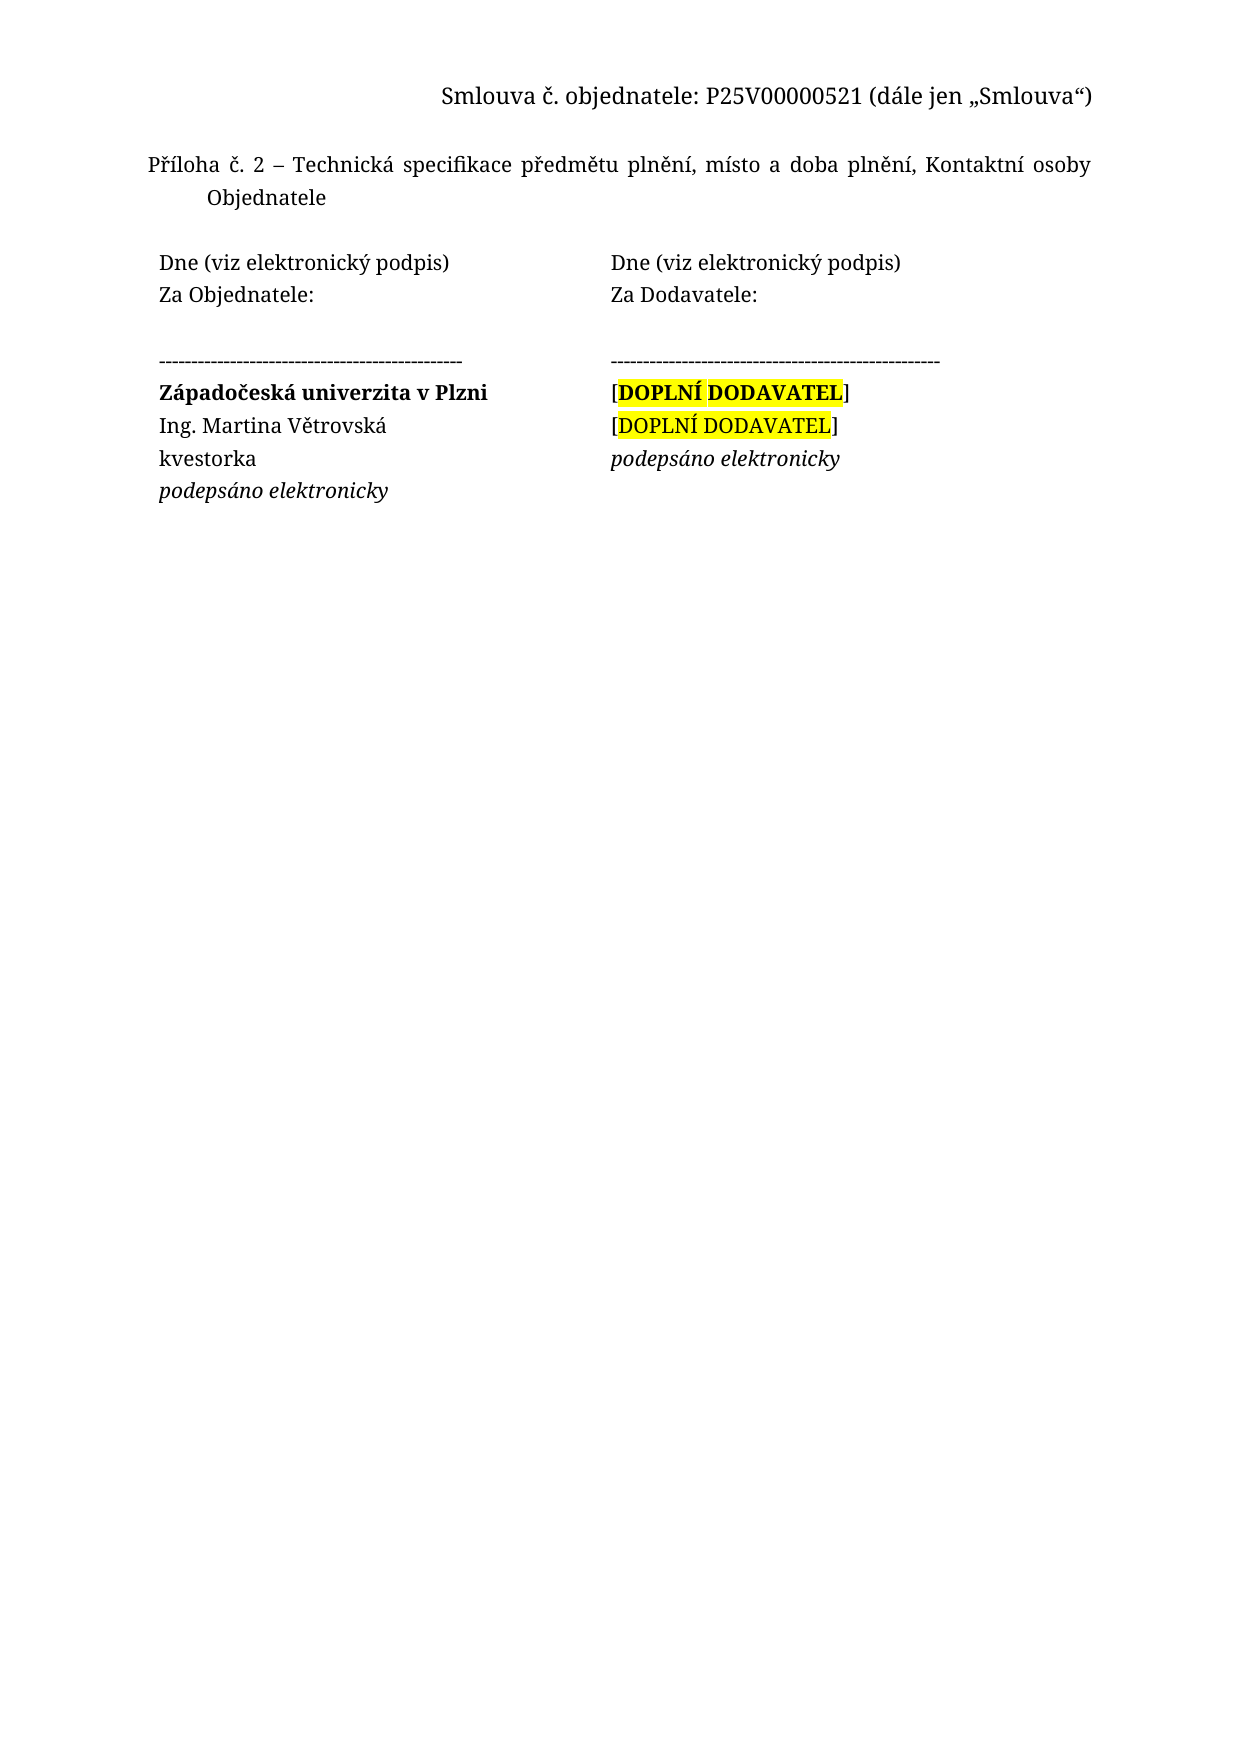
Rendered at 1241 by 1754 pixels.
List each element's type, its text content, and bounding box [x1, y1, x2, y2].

table_header Dne (viz elektronický podpis) Za Objednatele: ----------------------------------------------- Západočeská univerzita v Plzni Ing. Martina Větrovská kvestorka podepsáno elektronicky [148, 248, 599, 508]
text Příloha č. 2 – Technická specifikace předmětu plnění, místo a doba plnění, Kontaktní osoby Objednatele [148, 150, 1093, 211]
table_header Dne (viz elektronický podpis) Za Dodavatele: --------------------------------------------------- [DOPLNÍ DODAVATEL] [DOPLNÍ DODAVATEL] podepsáno elektronicky [599, 248, 1051, 508]
